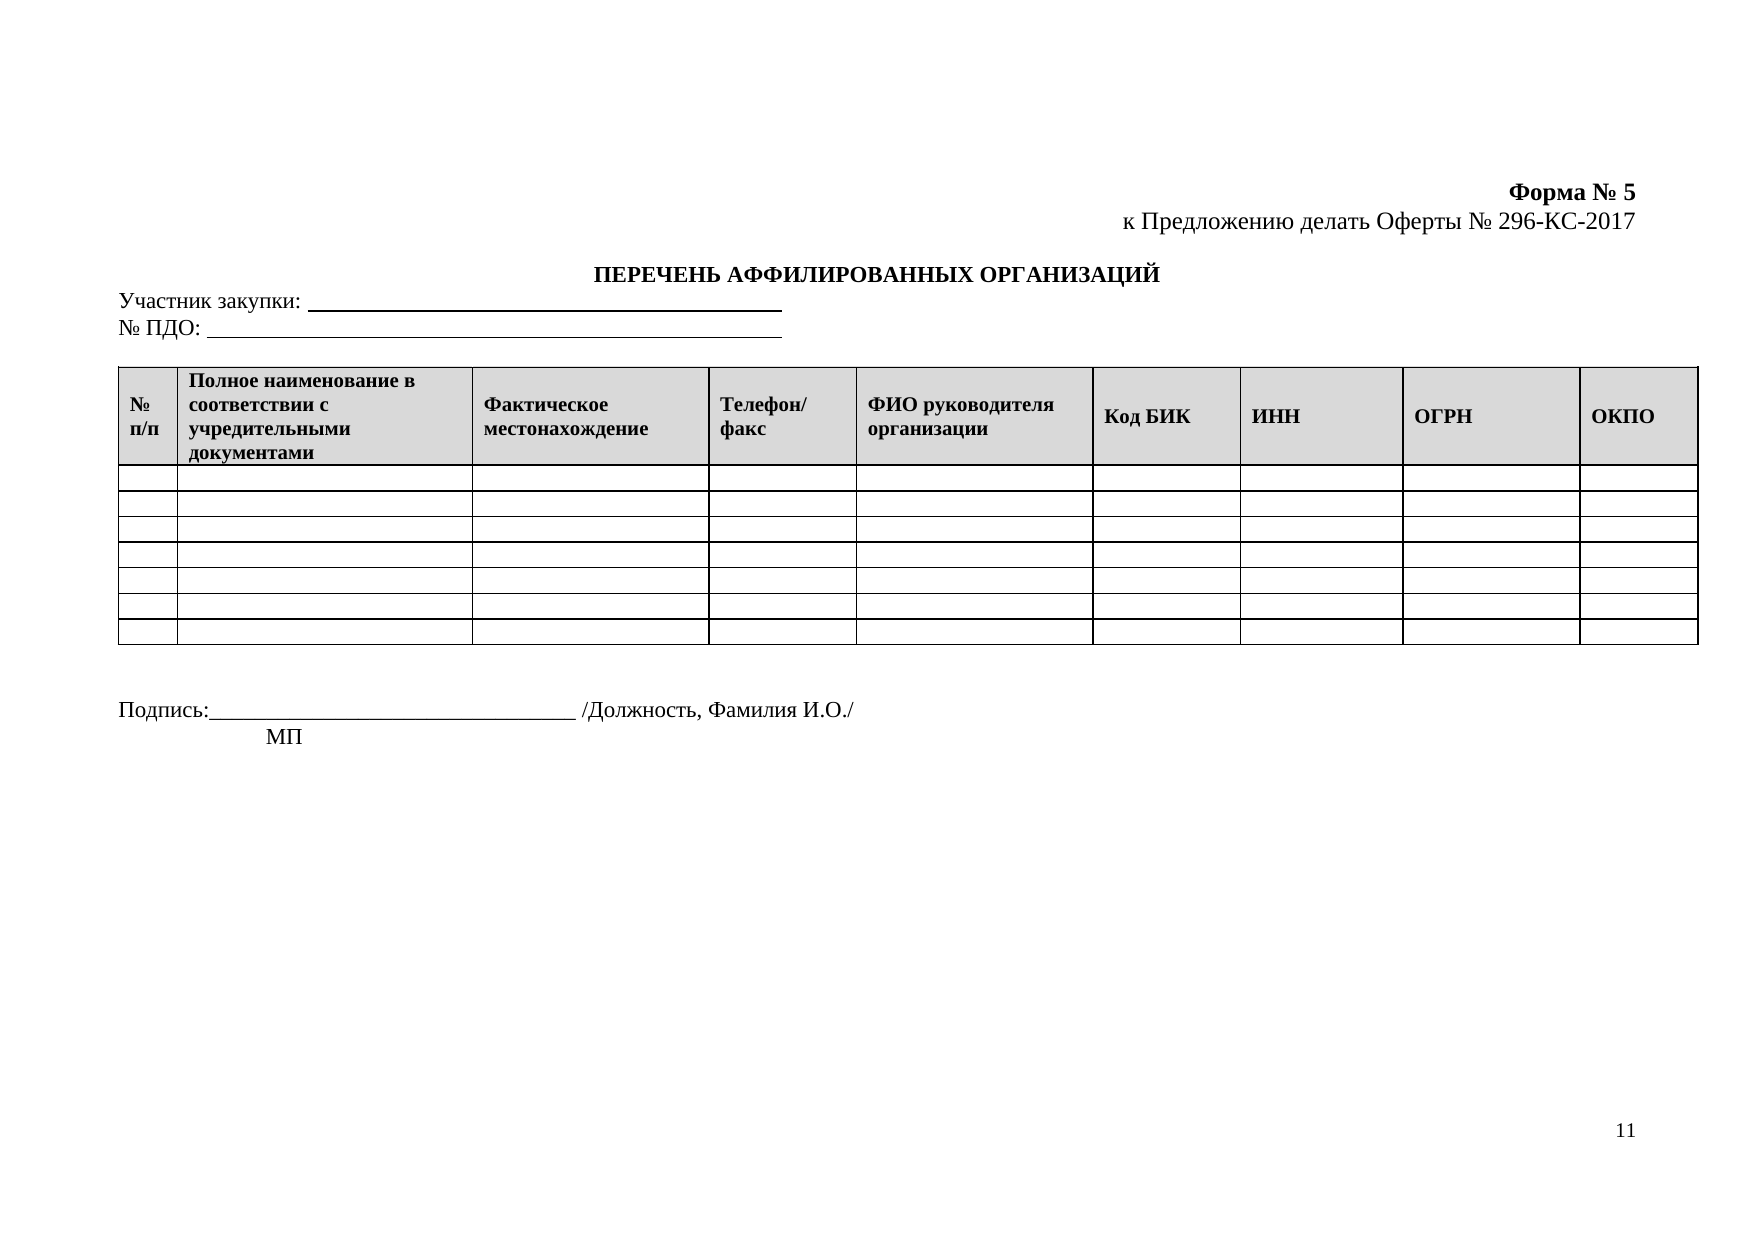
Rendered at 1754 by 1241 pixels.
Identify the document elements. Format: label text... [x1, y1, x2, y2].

table_cell [857, 594, 1092, 618]
table_cell [1581, 492, 1697, 516]
text № ПДО: [118, 314, 1636, 340]
table_cell [710, 568, 856, 592]
table_cell [1404, 492, 1579, 516]
table_cell [1404, 594, 1579, 618]
table_cell [1241, 594, 1402, 618]
table_cell [1094, 466, 1240, 490]
table_cell [857, 492, 1092, 516]
table_cell [178, 517, 472, 541]
table_cell [1404, 620, 1579, 644]
table_cell [1094, 543, 1240, 567]
table_header Фактическое местонахождение [473, 368, 708, 464]
table_cell [1581, 568, 1697, 592]
text к Предложению делать Оферты № 296-КС-2017 [118, 206, 1636, 235]
table_cell [1241, 543, 1402, 567]
table_cell [1581, 594, 1697, 618]
table_cell [119, 620, 177, 644]
table_cell [178, 594, 472, 618]
text Подпись:________________________________ /Должность, Фамилия И.О./ [118, 697, 1636, 723]
table_header Телефон/ факс [710, 368, 856, 464]
table_cell [857, 568, 1092, 592]
table_cell [1094, 517, 1240, 541]
table_header ОКПО [1581, 368, 1697, 464]
table_cell [119, 568, 177, 592]
table_cell [473, 543, 708, 567]
table_cell [1241, 517, 1402, 541]
table_cell [119, 492, 177, 516]
table_cell [1581, 466, 1697, 490]
table_cell [178, 466, 472, 490]
table_cell [178, 568, 472, 592]
table_cell [1404, 543, 1579, 567]
table_cell [1404, 466, 1579, 490]
table_cell [857, 466, 1092, 490]
table_cell [1581, 517, 1697, 541]
table_cell [473, 466, 708, 490]
table_header ИНН [1241, 368, 1402, 464]
table_cell [857, 517, 1092, 541]
table_cell [178, 492, 472, 516]
table_cell [710, 543, 856, 567]
table_header Полное наименование в соответствии с учредительными документами [178, 368, 472, 464]
table_cell [1094, 492, 1240, 516]
table_header Код БИК [1094, 368, 1240, 464]
table_cell [710, 620, 856, 644]
text Форма № 5 [118, 177, 1636, 206]
table_cell [857, 543, 1092, 567]
table_cell [178, 620, 472, 644]
text МП [118, 723, 1636, 749]
table_cell [473, 620, 708, 644]
table_cell [1241, 466, 1402, 490]
table_cell [473, 594, 708, 618]
table_cell [473, 517, 708, 541]
table_cell [1581, 543, 1697, 567]
text ПЕРЕЧЕНЬ АФФИЛИРОВАННЫХ ОРГАНИЗАЦИЙ [118, 261, 1636, 287]
table_cell [1094, 568, 1240, 592]
table_header ФИО руководителя организации [857, 368, 1092, 464]
table_cell [1241, 620, 1402, 644]
table_cell [710, 492, 856, 516]
table_header ОГРН [1404, 368, 1579, 464]
table_cell [119, 466, 177, 490]
table_cell [1404, 517, 1579, 541]
table_cell [710, 517, 856, 541]
table_cell [1094, 620, 1240, 644]
table_cell [1094, 594, 1240, 618]
table_cell [1241, 568, 1402, 592]
table_cell [119, 543, 177, 567]
table_cell [473, 568, 708, 592]
table_cell [473, 492, 708, 516]
table_cell [119, 517, 177, 541]
table_cell [710, 594, 856, 618]
table_cell [178, 543, 472, 567]
table_cell [1404, 568, 1579, 592]
table_header № п/п [119, 368, 177, 464]
table_cell [119, 594, 177, 618]
table_cell [857, 620, 1092, 644]
table_cell [710, 466, 856, 490]
text Участник закупки: [118, 287, 1636, 314]
table_cell [1581, 620, 1697, 644]
table_cell [1241, 492, 1402, 516]
